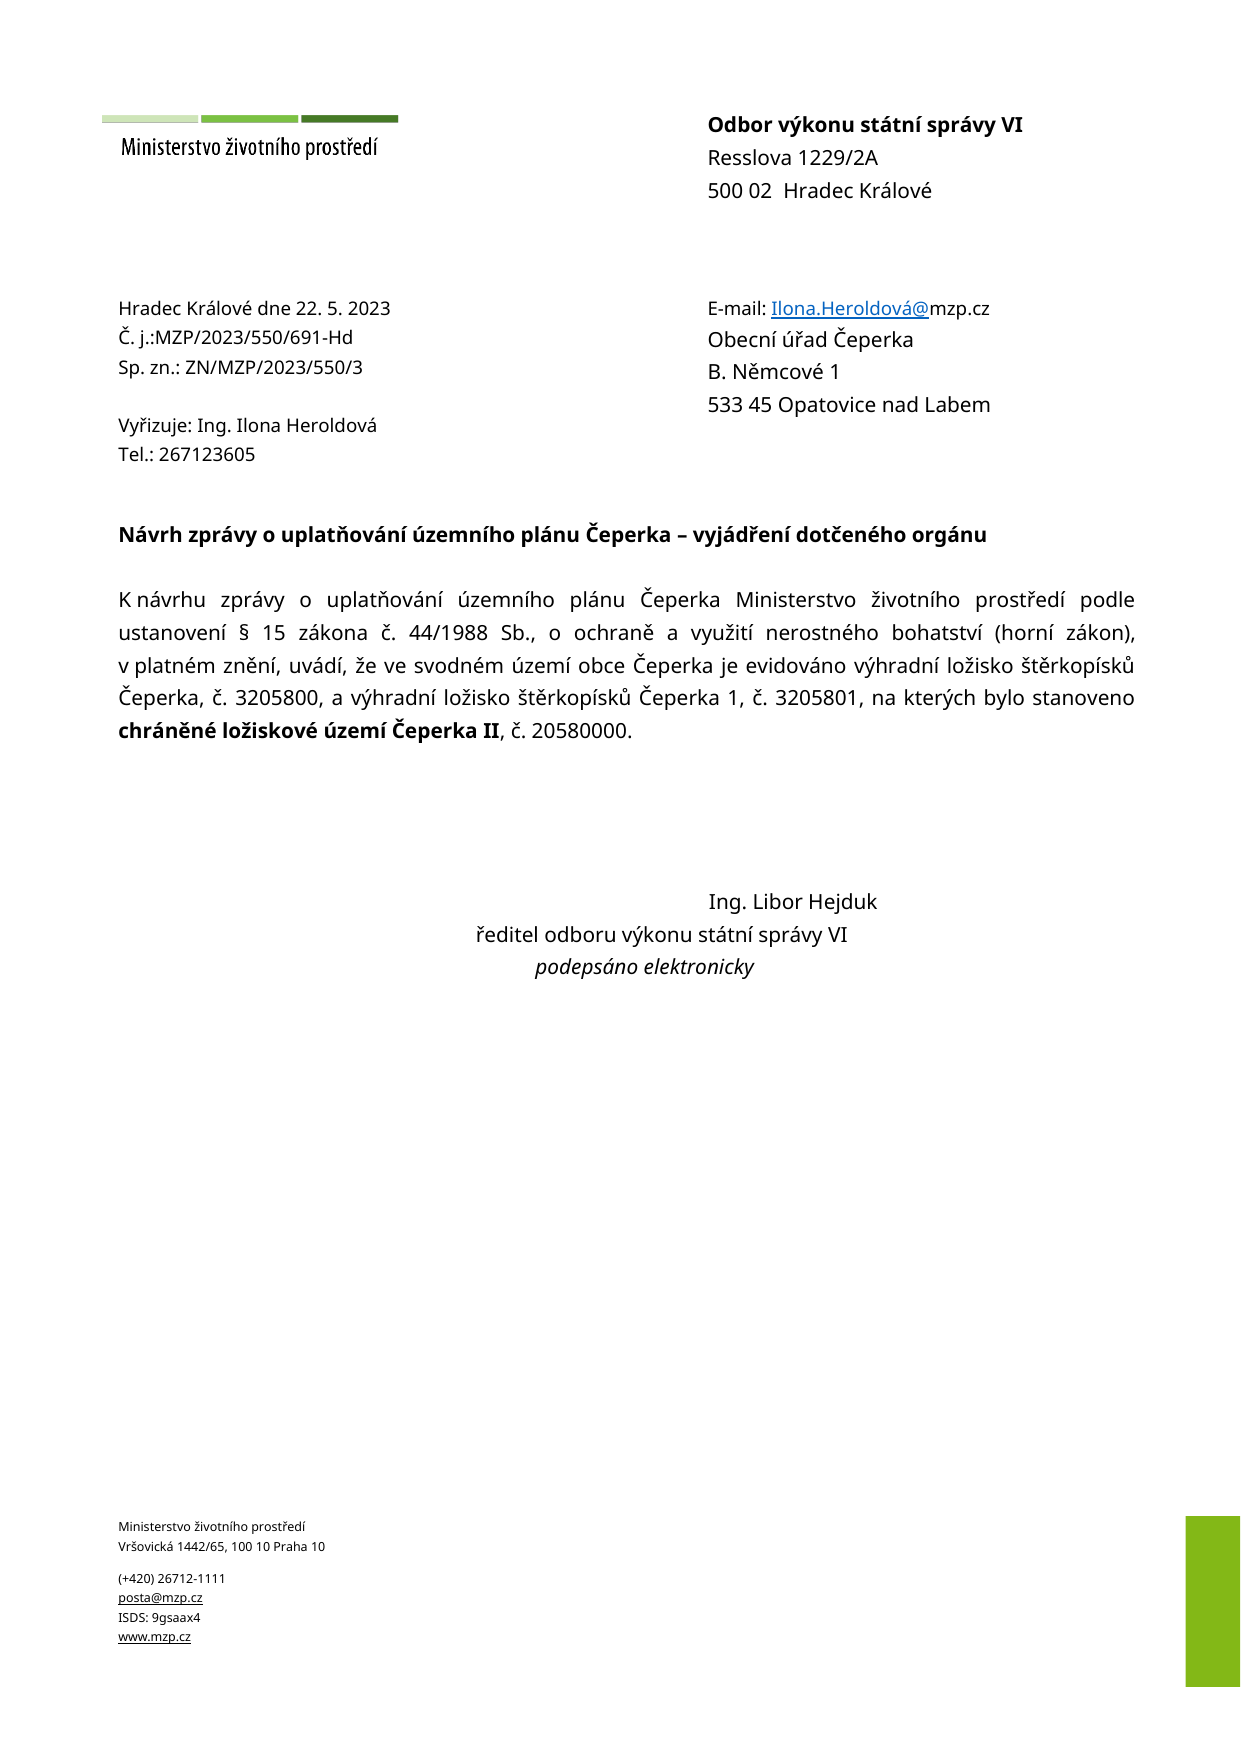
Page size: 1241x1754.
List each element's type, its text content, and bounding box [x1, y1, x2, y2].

text Sp. zn.: ZN/MZP/2023/550/3 [118, 354, 598, 379]
text Vyřizuje: Ing. Ilona Heroldová [118, 412, 598, 438]
text Č. j.:MZP/2023/550/691-Hd [118, 325, 598, 350]
text 533 45 Opatovice nad Labem [707, 390, 1137, 418]
text Návrh zprávy o uplatňování územního plánu Čeperka – vyjádření dotčeného orgánu [118, 520, 1137, 549]
text Obecní úřad Čeperka [707, 325, 1137, 353]
text E-mail: Ilona.Heroldová@mzp.cz [707, 295, 1137, 321]
text Tel.: 267123605 [118, 442, 598, 467]
text Hradec Králové dne 22. 5. 2023 [118, 295, 598, 321]
text K návrhu zprávy o uplatňování územního plánu Čeperka Ministerstvo životního prostředí podle ustanovení § 15 zákona č. 44/1988 Sb., o ochraně a využití nerostného bohatství (horní zákon), v platném znění, uvádí, že ve svodném území obce Čeperka je evidováno výhradní ložisko štěrkopísků Čeperka, č. 3205800, a výhradní ložisko štěrkopísků Čeperka 1, č. 3205801, na kterých bylo stanoveno chráněné ložiskové území Čeperka II, č. 20580000. [118, 586, 1137, 744]
picture [94, 107, 405, 167]
text podepsáno elektronicky [118, 952, 1137, 981]
text B. Němcové 1 [707, 357, 1137, 386]
